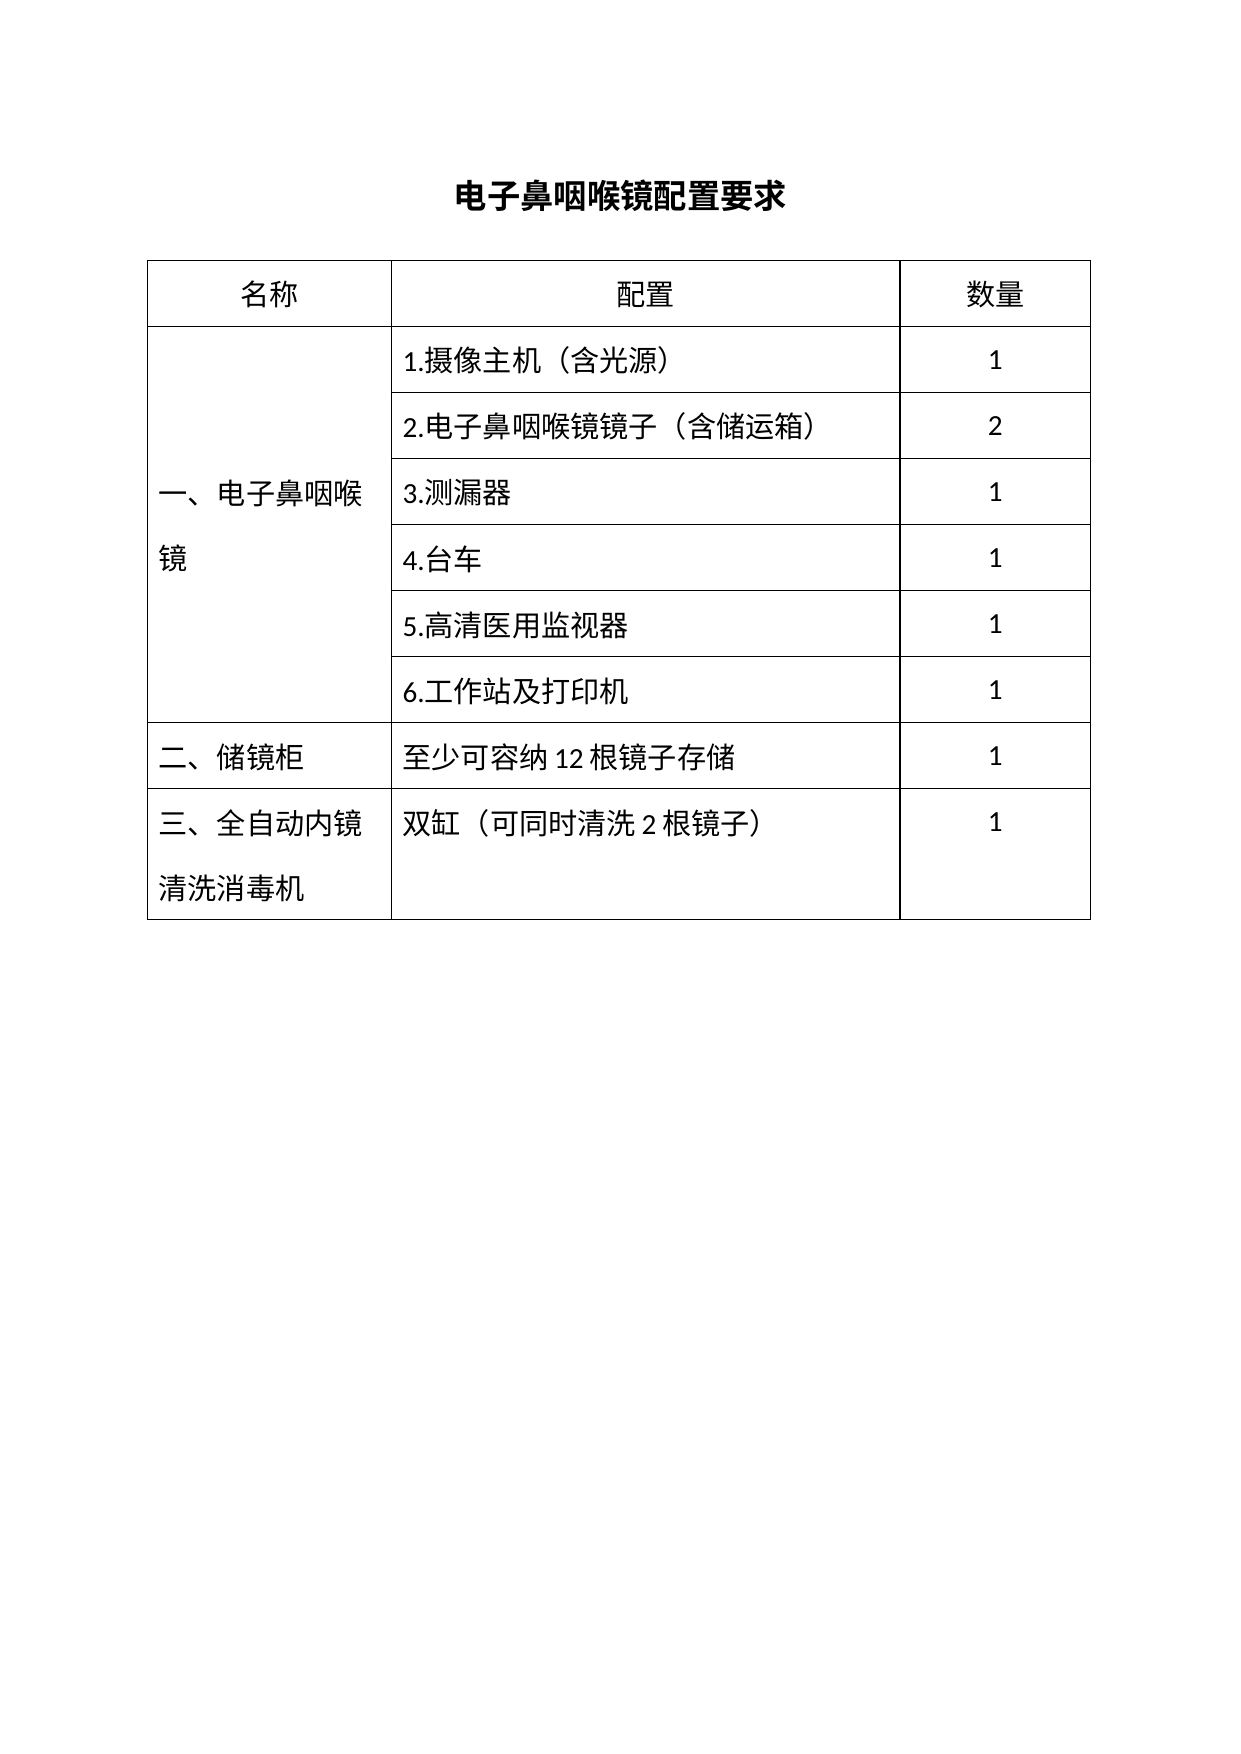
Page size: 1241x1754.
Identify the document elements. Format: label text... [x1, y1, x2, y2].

table_cell 1.摄像主机（含光源） [392, 327, 899, 392]
table_header 数量 [901, 261, 1090, 326]
table_cell 双缸（可同时清洗2根镜子） [392, 789, 899, 919]
table_cell 二、储镜柜 [148, 723, 391, 788]
table_cell 4.台车 [392, 525, 899, 590]
table_cell 一、电子鼻咽喉镜 [148, 327, 391, 722]
table_cell 1 [901, 327, 1090, 392]
table_cell 1 [901, 591, 1090, 656]
table_header 名称 [148, 261, 391, 326]
table_cell 3.测漏器 [392, 459, 899, 524]
table_cell 1 [901, 657, 1090, 722]
table_cell 三、全自动内镜清洗消毒机 [148, 789, 391, 919]
table_cell 1 [901, 789, 1090, 919]
table_cell 至少可容纳12根镜子存储 [392, 723, 899, 788]
table_cell 1 [901, 723, 1090, 788]
table_cell 2 [901, 393, 1090, 458]
table_cell 1 [901, 525, 1090, 590]
table_cell 1 [901, 459, 1090, 524]
text 电子鼻咽喉镜配置要求 [158, 162, 1082, 227]
table_header 配置 [392, 261, 899, 326]
table_cell 6.工作站及打印机 [392, 657, 899, 722]
table_cell 5.高清医用监视器 [392, 591, 899, 656]
table_cell 2.电子鼻咽喉镜镜子（含储运箱） [392, 393, 899, 458]
